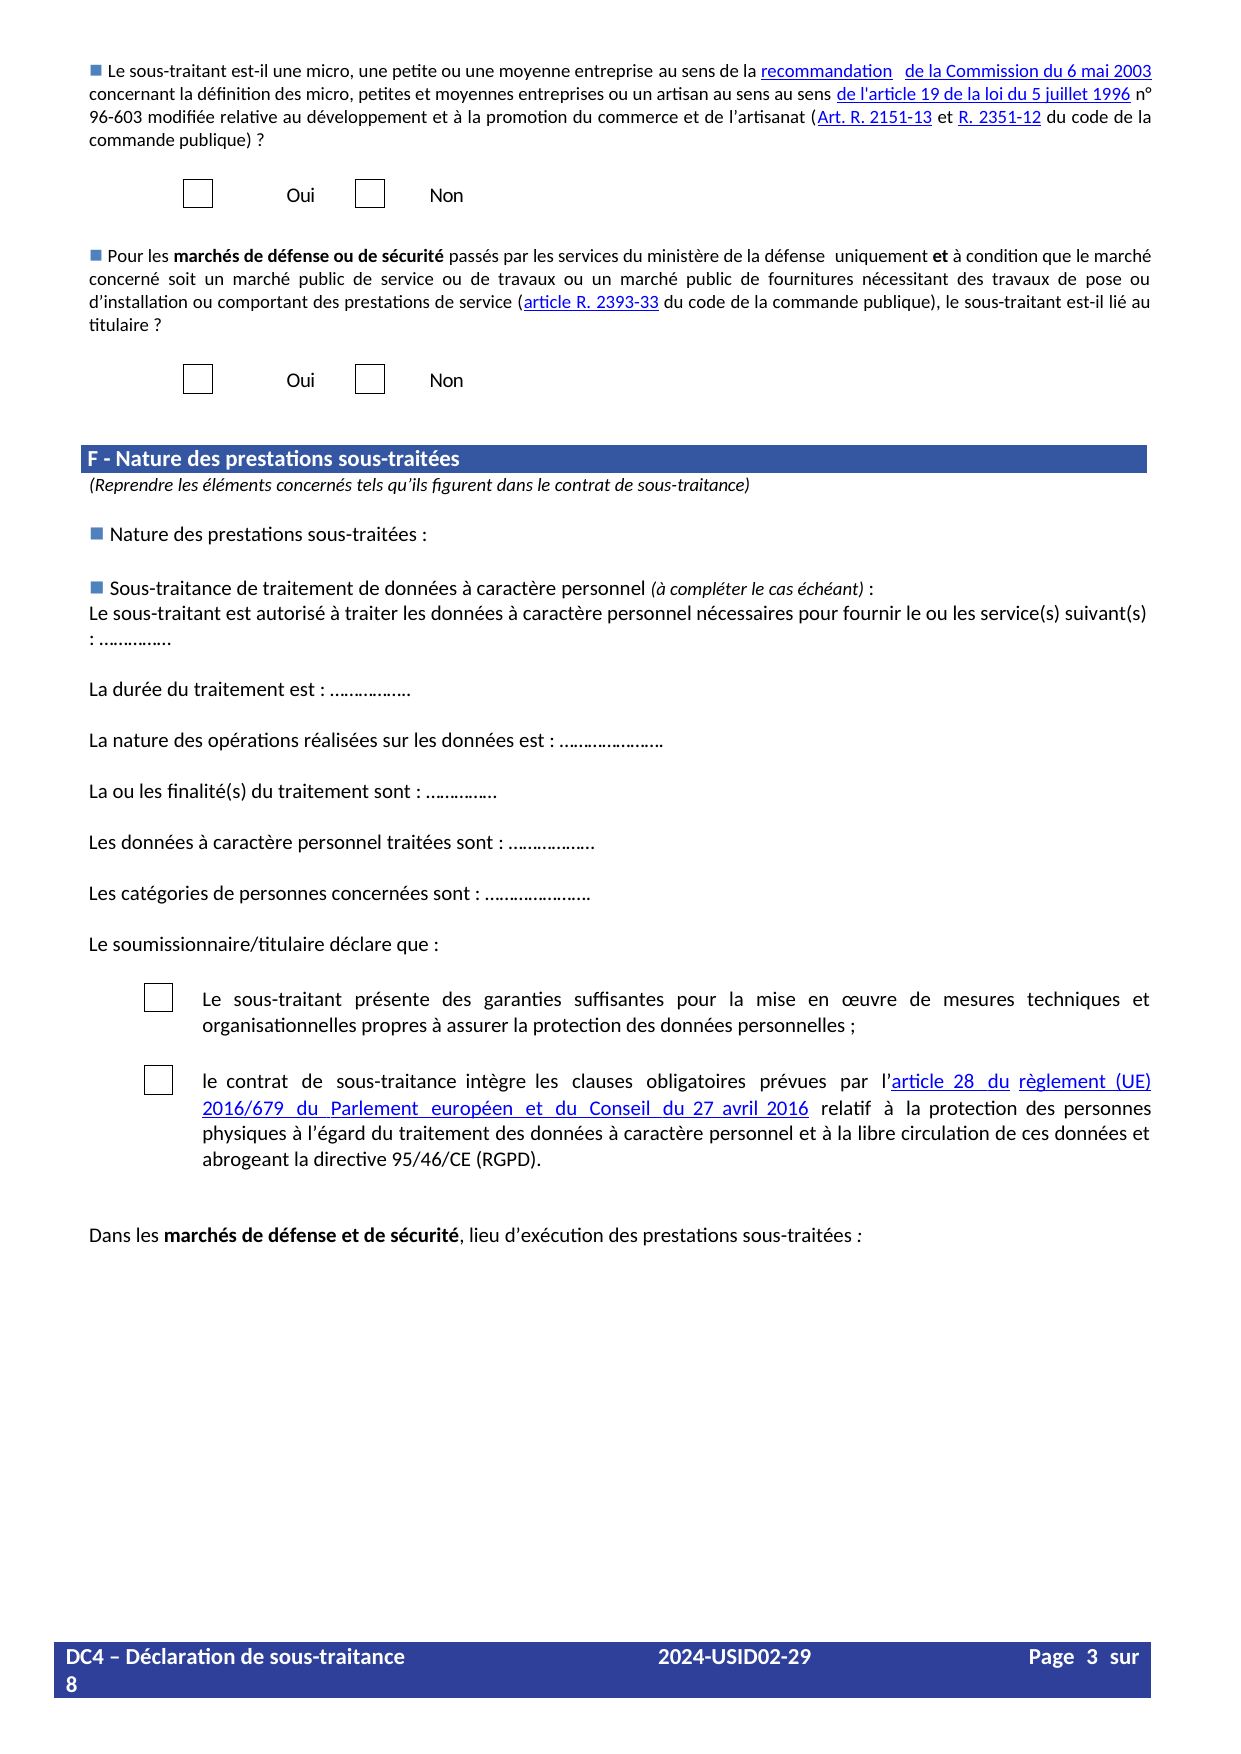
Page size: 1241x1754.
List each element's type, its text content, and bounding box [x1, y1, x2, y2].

text Oui Non [182, 363, 1152, 394]
text La durée du traitement est : …………….. [89, 676, 1152, 702]
text Le soumissionnaire/titulaire déclare que : [89, 931, 1152, 956]
text Oui Non [182, 178, 1152, 208]
text Les données à caractère personnel traitées sont : ……………… [89, 829, 1152, 854]
text La nature des opérations réalisées sur les données est : …………………. [89, 727, 1152, 753]
text La ou les finalité(s) du traitement sont : …………… [89, 778, 1152, 804]
text Le sous-traitant présente des garanties suffisantes pour la mise en œuvre de mesures techniques et organisationnelles propres à assurer la protection des données personnelles ; [143, 982, 1152, 1038]
text Sous-traitance de traitement de données à caractère personnel (à compléter le cas échéant) : [89, 575, 1152, 600]
subtitle F - Nature des prestations sous-traitées [81, 444, 1152, 473]
text le contrat de sous-traitance intègre les clauses obligatoires prévues par l’article 28 du règlement (UE) 2016/679 du Parlement européen et du Conseil du 27 avril 2016 relatif à la protection des personnes physiques à l’égard du traitement des données à caractère personnel et à la libre circulation de ces données et abrogeant la directive 95/46/CE (RGPD). [143, 1064, 1152, 1171]
text Les catégories de personnes concernées sont : …………………. [89, 880, 1152, 905]
text Pour les marchés de défense ou de sécurité passés par les services du ministère de la défense uniquement et à condition que le marché concerné soit un marché public de service ou de travaux ou un marché public de fournitures nécessitant des travaux de pose ou d’installation ou comportant des prestations de service (article R. 2393-33 du code de la commande publique), le sous-traitant est-il lié au titulaire ? [89, 244, 1152, 336]
text Le sous-traitant est-il une micro, une petite ou une moyenne entreprise au sens de la recommandation de la Commission du 6 mai 2003 concernant la définition des micro, petites et moyennes entreprises ou un artisan au sens au sens de l'article 19 de la loi du 5 juillet 1996 n° 96-603 modifiée relative au développement et à la promotion du commerce et de l’artisanat (Art. R. 2151-13 et R. 2351-12 du code de la commande publique) ? [89, 59, 1152, 151]
text Dans les marchés de défense et de sécurité, lieu d’exécution des prestations sous-traitées : [89, 1222, 1152, 1247]
text (Reprendre les éléments concernés tels qu’ils figurent dans le contrat de sous-traitance) [89, 473, 1152, 496]
text Nature des prestations sous-traitées : [89, 521, 1152, 547]
text Le sous-traitant est autorisé à traiter les données à caractère personnel nécessaires pour fournir le ou les service(s) suivant(s) : …………… [89, 600, 1152, 651]
